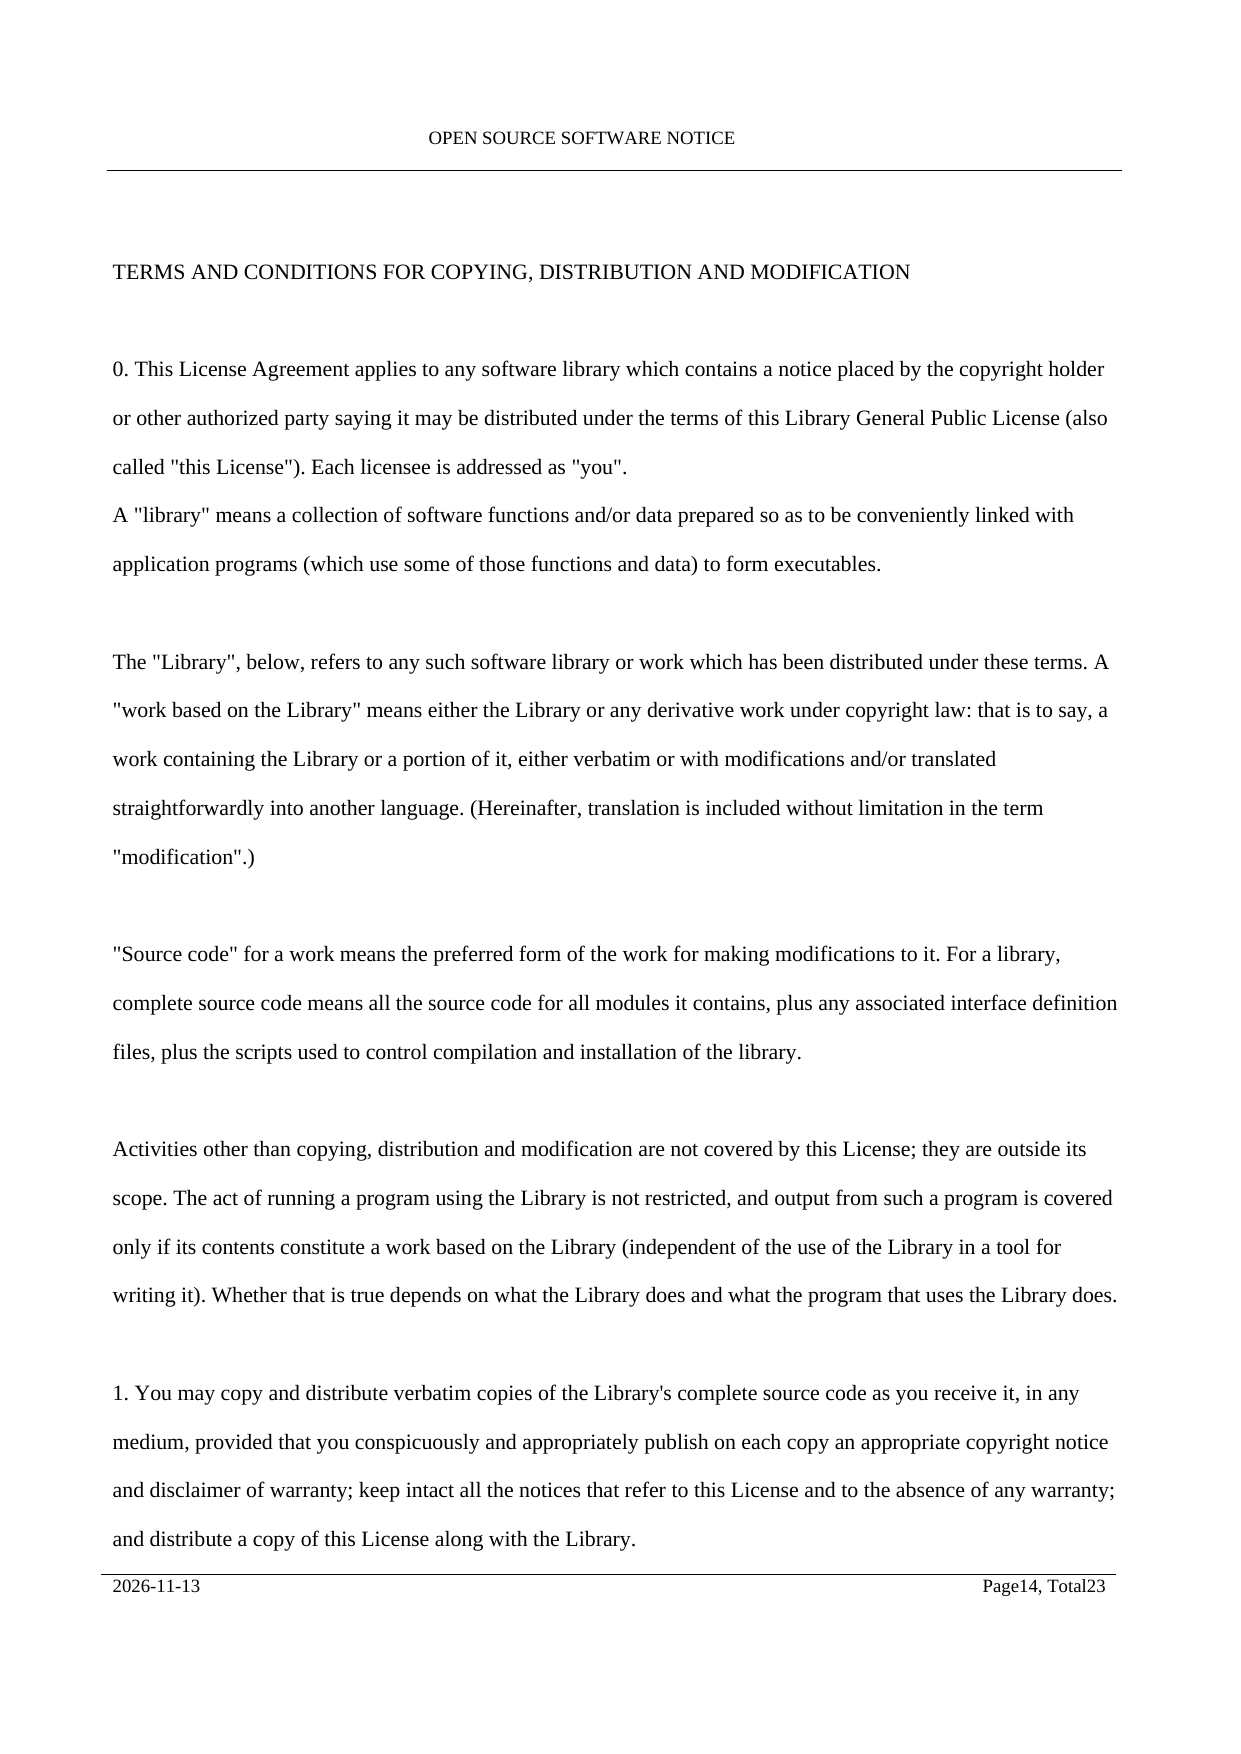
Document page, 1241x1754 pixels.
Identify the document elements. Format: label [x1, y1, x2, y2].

text [112, 206, 1128, 1555]
